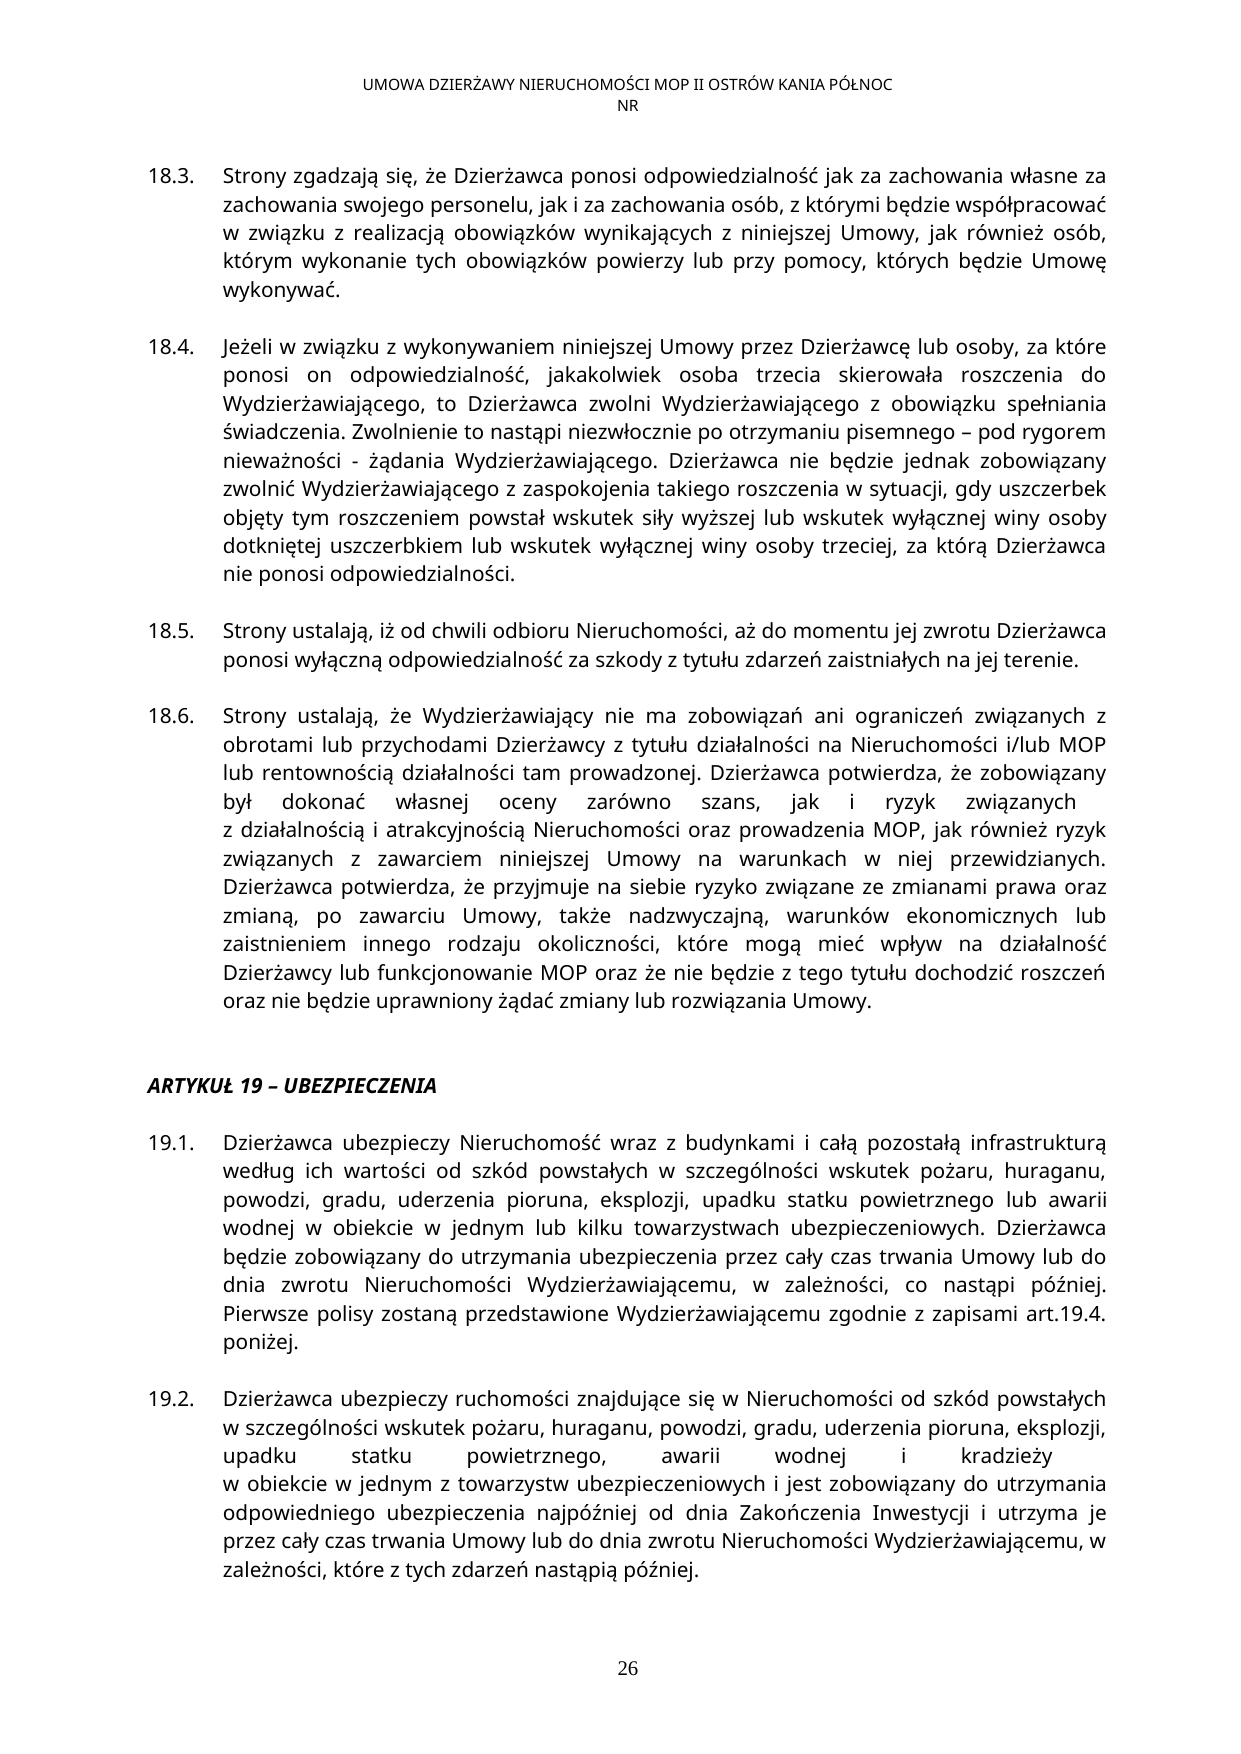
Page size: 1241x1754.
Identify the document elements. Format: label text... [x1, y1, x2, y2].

list Strony ustalają, że Wydzierżawiający nie ma zobowiązań ani ograniczeń związanych z obrotami lub przychodami Dzierżawcy z tytułu działalności na Nieruchomości i/lub MOP lub rentownością działalności tam prowadzonej. Dzierżawca potwierdza, że zobowiązany był dokonać własnej oceny zarówno szans, jak i ryzyk związanych z działalnością i atrakcyjnością Nieruchomości oraz prowadzenia MOP, jak również ryzyk związanych z zawarciem niniejszej Umowy na warunkach w niej przewidzianych. Dzierżawca potwierdza, że przyjmuje na siebie ryzyko związane ze zmianami prawa oraz zmianą, po zawarciu Umowy, także nadzwyczajną, warunków ekonomicznych lub zaistnieniem innego rodzaju okoliczności, które mogą mieć wpływ na działalność Dzierżawcy lub funkcjonowanie MOP oraz że nie będzie z tego tytułu dochodzić roszczeń oraz nie będzie uprawniony żądać zmiany lub rozwiązania Umowy. [148, 702, 1107, 1014]
list Strony ustalają, iż od chwili odbioru Nieruchomości, aż do momentu jej zwrotu Dzierżawca ponosi wyłączną odpowiedzialność za szkody z tytułu zdarzeń zaistniałych na jej terenie. [148, 616, 1107, 673]
list Dzierżawca ubezpieczy Nieruchomość wraz z budynkami i całą pozostałą infrastrukturą według ich wartości od szkód powstałych w szczególności wskutek pożaru, huraganu, powodzi, gradu, uderzenia pioruna, eksplozji, upadku statku powietrznego lub awarii wodnej w obiekcie w jednym lub kilku towarzystwach ubezpieczeniowych. Dzierżawca będzie zobowiązany do utrzymania ubezpieczenia przez cały czas trwania Umowy lub do dnia zwrotu Nieruchomości Wydzierżawiającemu, w zależności, co nastąpi później. Pierwsze polisy zostaną przedstawione Wydzierżawiającemu zgodnie z zapisami art.19.4. poniżej. [148, 1128, 1107, 1356]
list Strony zgadzają się, że Dzierżawca ponosi odpowiedzialność jak za zachowania własne za zachowania swojego personelu, jak i za zachowania osób, z którymi będzie współpracować w związku z realizacją obowiązków wynikających z niniejszej Umowy, jak również osób, którym wykonanie tych obowiązków powierzy lub przy pomocy, których będzie Umowę wykonywać. [148, 161, 1107, 303]
subtitle ARTYKUŁ 19 – UBEZPIECZENIA [148, 1071, 1107, 1100]
list Jeżeli w związku z wykonywaniem niniejszej Umowy przez Dzierżawcę lub osoby, za które ponosi on odpowiedzialność, jakakolwiek osoba trzecia skierowała roszczenia do Wydzierżawiającego, to Dzierżawca zwolni Wydzierżawiającego z obowiązku spełniania świadczenia. Zwolnienie to nastąpi niezwłocznie po otrzymaniu pisemnego – pod rygorem nieważności - żądania Wydzierżawiającego. Dzierżawca nie będzie jednak zobowiązany zwolnić Wydzierżawiającego z zaspokojenia takiego roszczenia w sytuacji, gdy uszczerbek objęty tym roszczeniem powstał wskutek siły wyższej lub wskutek wyłącznej winy osoby dotkniętej uszczerbkiem lub wskutek wyłącznej winy osoby trzeciej, za którą Dzierżawca nie ponosi odpowiedzialności. [148, 332, 1107, 588]
list Dzierżawca ubezpieczy ruchomości znajdujące się w Nieruchomości od szkód powstałych w szczególności wskutek pożaru, huraganu, powodzi, gradu, uderzenia pioruna, eksplozji, upadku statku powietrznego, awarii wodnej i kradzieży w obiekcie w jednym z towarzystw ubezpieczeniowych i jest zobowiązany do utrzymania odpowiedniego ubezpieczenia najpóźniej od dnia Zakończenia Inwestycji i utrzyma je przez cały czas trwania Umowy lub do dnia zwrotu Nieruchomości Wydzierżawiającemu, w zależności, które z tych zdarzeń nastąpią później. [148, 1384, 1107, 1583]
